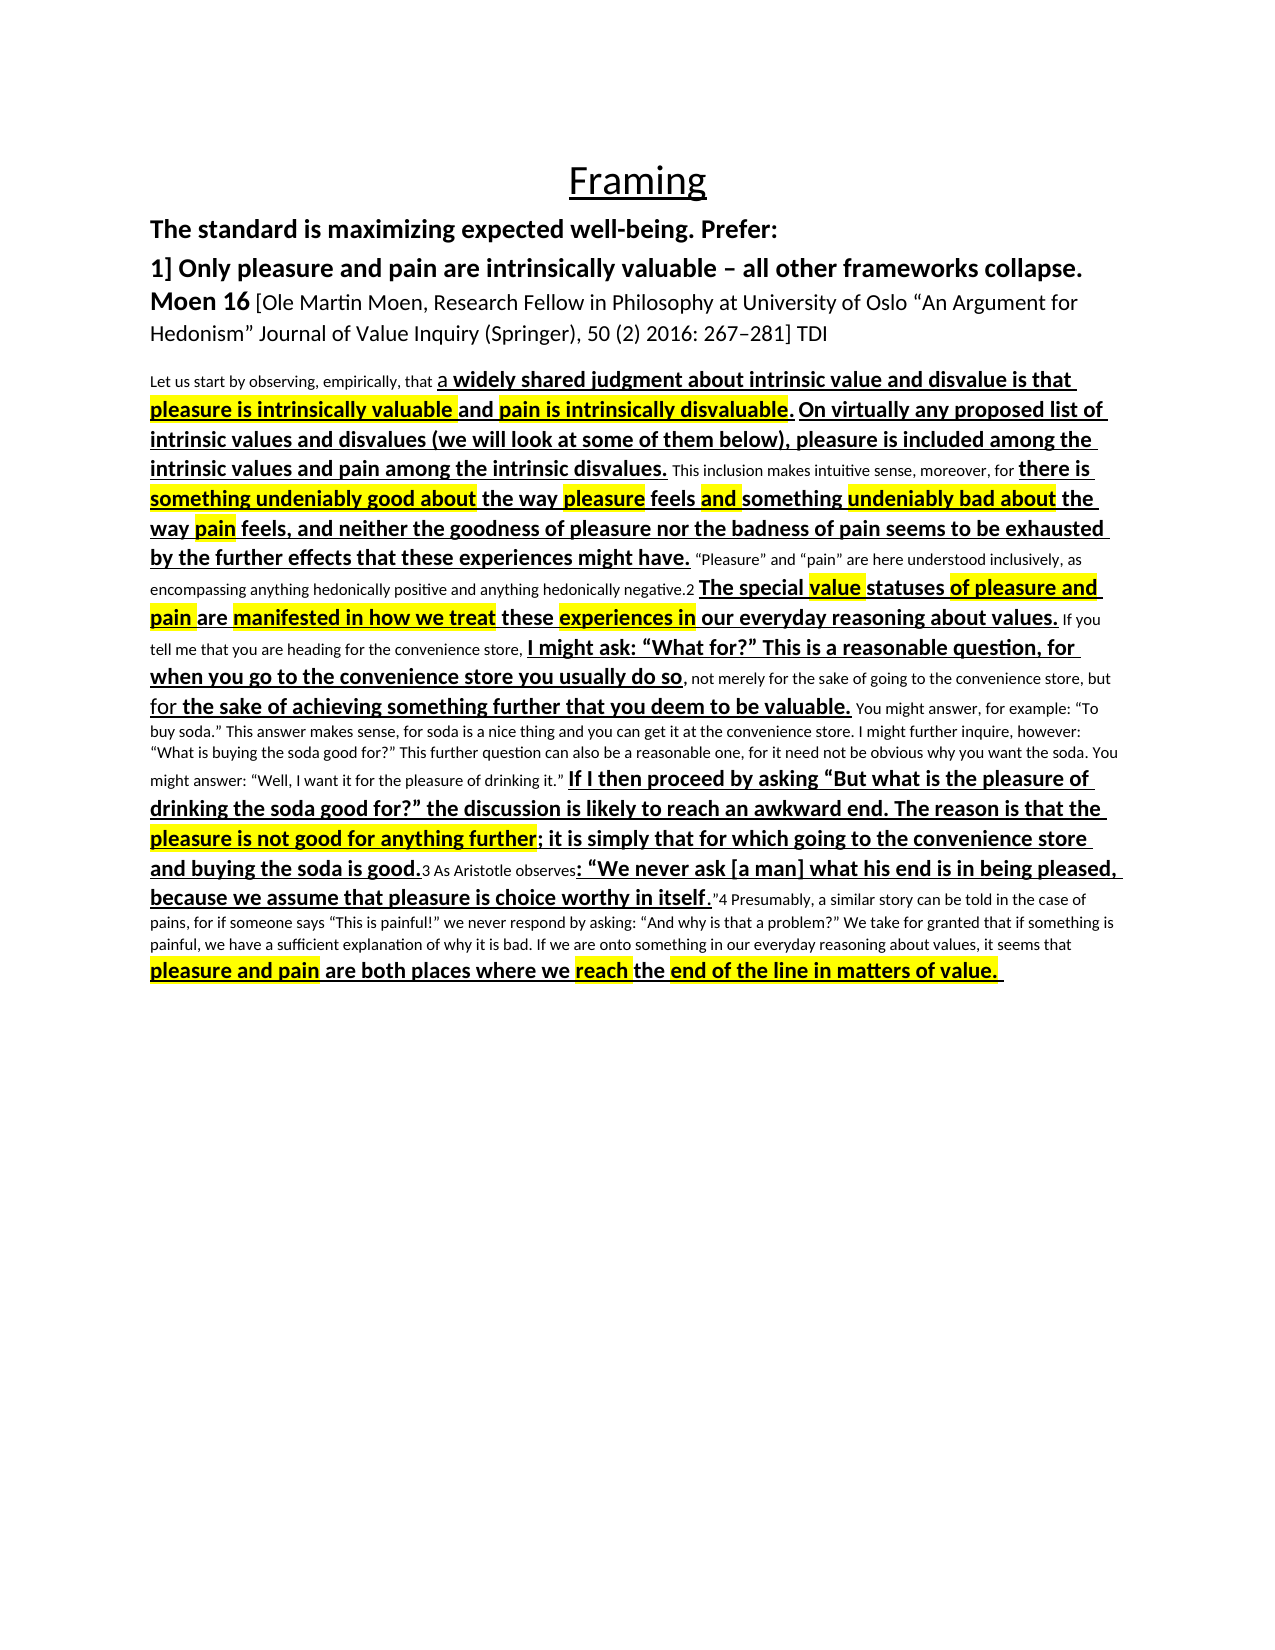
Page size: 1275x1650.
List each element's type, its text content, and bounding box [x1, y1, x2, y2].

subtitle Framing [150, 154, 1125, 205]
text Let us start by observing, empirically, that a widely shared judgment about intrinsic value and disvalue is that pleasure is intrinsically valuable and pain is intrinsically disvaluable. On virtually any proposed list of intrinsic values and disvalues (we will look at some of them below), pleasure is included among the intrinsic values and pain among the intrinsic disvalues. This inclusion makes intuitive sense, moreover, for there is something undeniably good about the way pleasure feels and something undeniably bad about the way pain feels, and neither the goodness of pleasure nor the badness of pain seems to be exhausted by the further effects that these experiences might have. “Pleasure” and “pain” are here understood inclusively, as encompassing anything hedonically positive and anything hedonically negative.2 The special value statuses of pleasure and pain are manifested in how we treat these experiences in our everyday reasoning about values. If you tell me that you are heading for the convenience store, I might ask: “What for?” This is a reasonable question, for when you go to the convenience store you usually do so, not merely for the sake of going to the convenience store, but for the sake of achieving something further that you deem to be valuable. You might answer, for example: “To buy soda.” This answer makes sense, for soda is a nice thing and you can get it at the convenience store. I might further inquire, however: “What is buying the soda good for?” This further question can also be a reasonable one, for it need not be obvious why you want the soda. You might answer: “Well, I want it for the pleasure of drinking it.” If I then proceed by asking “But what is the pleasure of drinking the soda good for?” the discussion is likely to reach an awkward end. The reason is that the pleasure is not good for anything further; it is simply that for which going to the convenience store and buying the soda is good.3 As Aristotle observes: “We never ask [a man] what his end is in being pleased, because we assume that pleasure is choice worthy in itself.”4 Presumably, a similar story can be told in the case of pains, for if someone says “This is painful!” we never respond by asking: “And why is that a problem?” We take for granted that if something is painful, we have a sufficient explanation of why it is bad. If we are onto something in our everyday reasoning about values, it seems that pleasure and pain are both places where we reach the end of the line in matters of value. [150, 365, 1125, 984]
subtitle 1] Only pleasure and pain are intrinsically valuable – all other frameworks collapse. [150, 251, 1125, 284]
text Moen 16 [Ole Martin Moen, Research Fellow in Philosophy at University of Oslo “An Argument for Hedonism” Journal of Value Inquiry (Springer), 50 (2) 2016: 267–281] TDI [150, 284, 1125, 347]
subtitle The standard is maximizing expected well-being. Prefer: [150, 212, 1125, 245]
